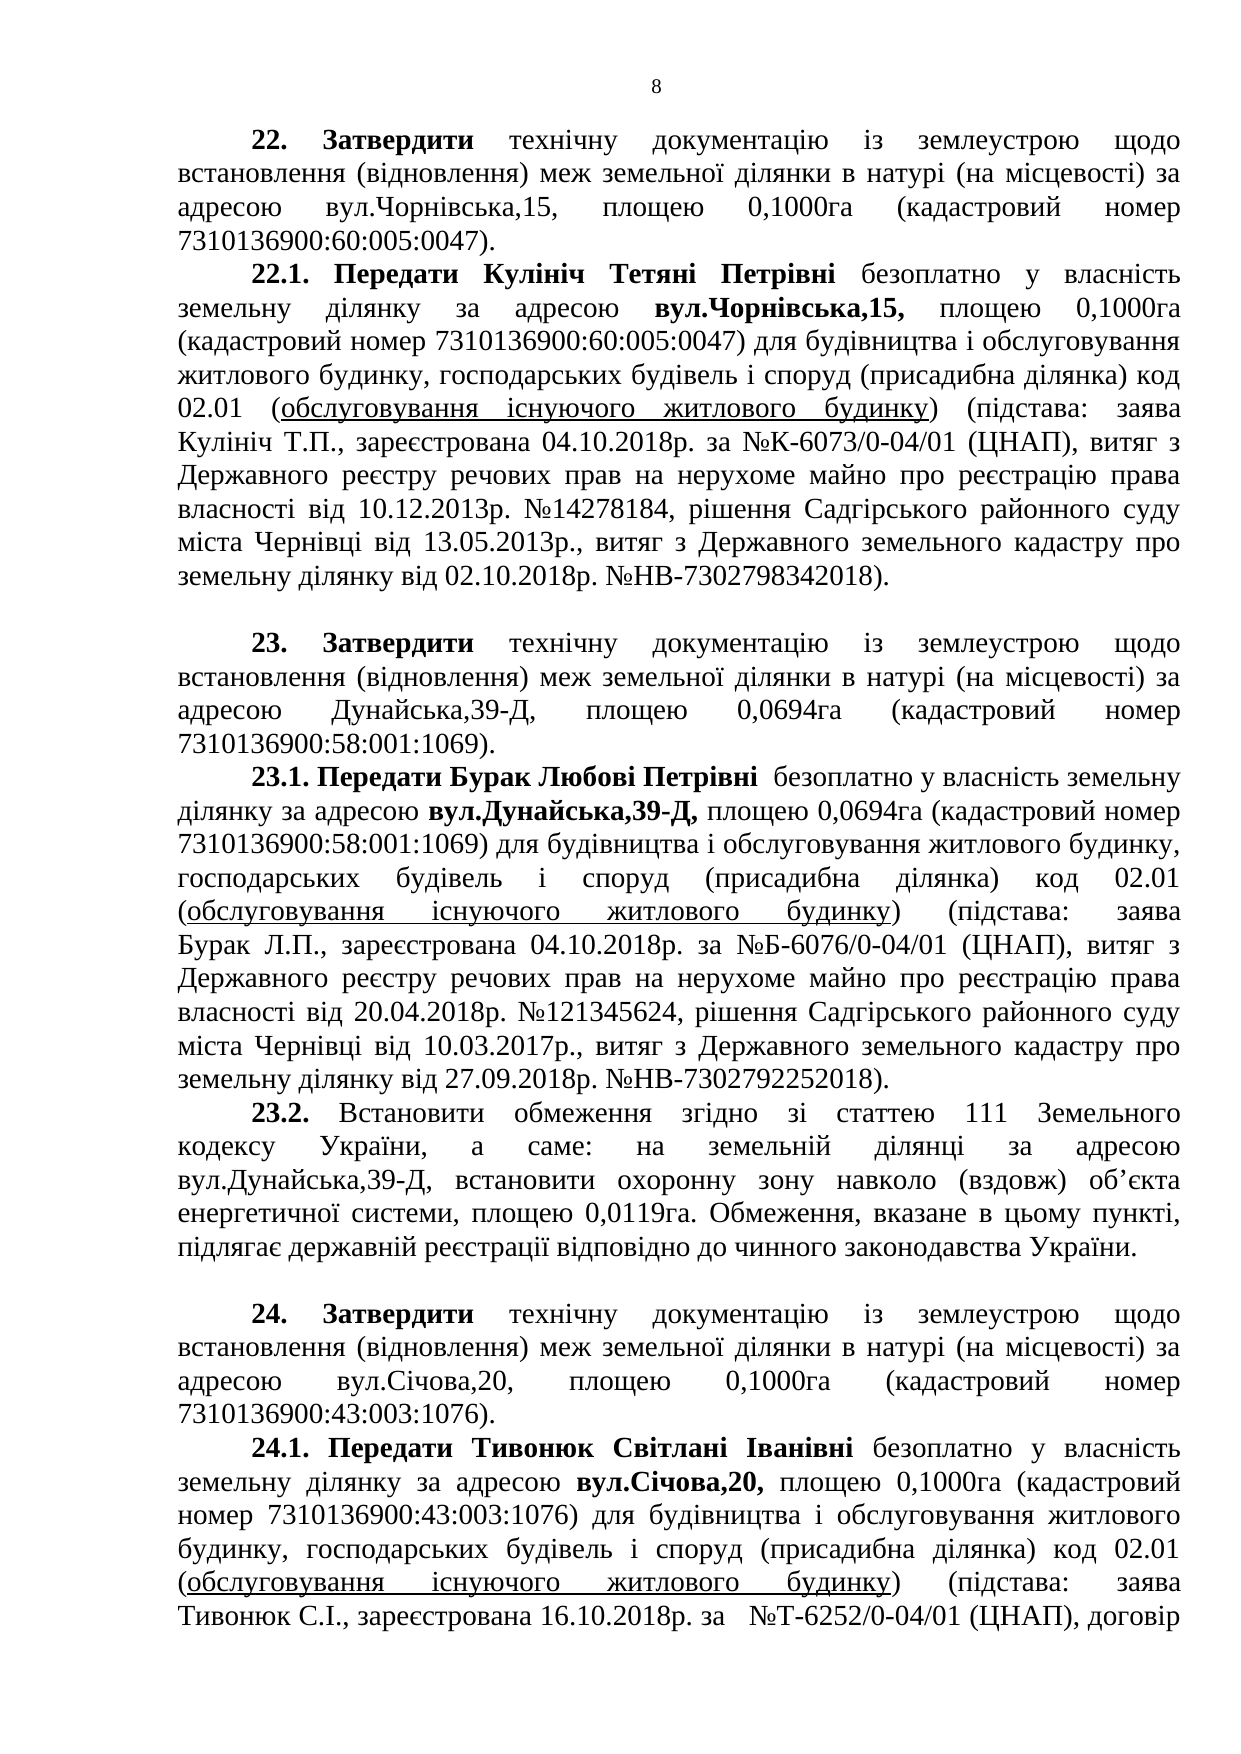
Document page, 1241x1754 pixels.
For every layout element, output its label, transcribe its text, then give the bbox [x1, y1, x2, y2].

text 23.1. Передати Бурак Любові Петрівні безоплатно у власність земельну ділянку за адресою вул.Дунайська,39-Д, площею 0,0694га (кадастровий номер 7310136900:58:001:1069) для будівництва і обслуговування житлового будинку, господарських будівель і споруд (присадибна ділянка) код 02.01 (обслуговування існуючого житлового будинку) (підстава: заява Бурак Л.П., зареєстрована 04.10.2018р. за №Б-6076/0-04/01 (ЦНАП), витяг з Державного реєстру речових прав на нерухоме майно про реєстрацію права власності від 20.04.2018р. №121345624, рішення Садгірського районного суду міста Чернівці від 10.03.2017р., витяг з Державного земельного кадастру про земельну ділянку від 27.09.2018р. №НВ-7302792252018). [177, 759, 1181, 1095]
text 24. Затвердити технічну документацію із землеустрою щодо встановлення (відновлення) меж земельної ділянки в натурі (на місцевості) за адресою вул.Січова,20, площею 0,1000га (кадастровий номер 7310136900:43:003:1076). [177, 1296, 1181, 1430]
text 22.1. Передати Кулініч Тетяні Петрівні безоплатно у власність земельну ділянку за адресою вул.Чорнівська,15, площею 0,1000га (кадастровий номер 7310136900:60:005:0047) для будівництва і обслуговування житлового будинку, господарських будівель і споруд (присадибна ділянка) код 02.01 (обслуговування існуючого житлового будинку) (підстава: заява Кулініч Т.П., зареєстрована 04.10.2018р. за №К-6073/0-04/01 (ЦНАП), витяг з Державного реєстру речових прав на нерухоме майно про реєстрацію права власності від 10.12.2013р. №14278184, рішення Садгірського районного суду міста Чернівці від 13.05.2013р., витяг з Державного земельного кадастру про земельну ділянку від 02.10.2018р. №НВ-7302798342018). [177, 256, 1181, 592]
text 23.2. Встановити обмеження згідно зі статтею 111 Земельного кодексу України, а саме: на земельній ділянці за адресою вул.Дунайська,39-Д, встановити охоронну зону навколо (вздовж) об’єкта енергетичної системи, площею 0,0119га. Обмеження, вказане в цьому пункті, підлягає державній реєстрації відповідно до чинного законодавства України. [177, 1095, 1181, 1262]
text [177, 1430, 1181, 1631]
text 22. Затвердити технічну документацію із землеустрою щодо встановлення (відновлення) меж земельної ділянки в натурі (на місцевості) за адресою вул.Чорнівська,15, площею 0,1000га (кадастровий номер 7310136900:60:005:0047). [177, 98, 1181, 256]
text 23. Затвердити технічну документацію із землеустрою щодо встановлення (відновлення) меж земельної ділянки в натурі (на місцевості) за адресою Дунайська,39-Д, площею 0,0694га (кадастровий номер 7310136900:58:001:1069). [177, 625, 1181, 759]
